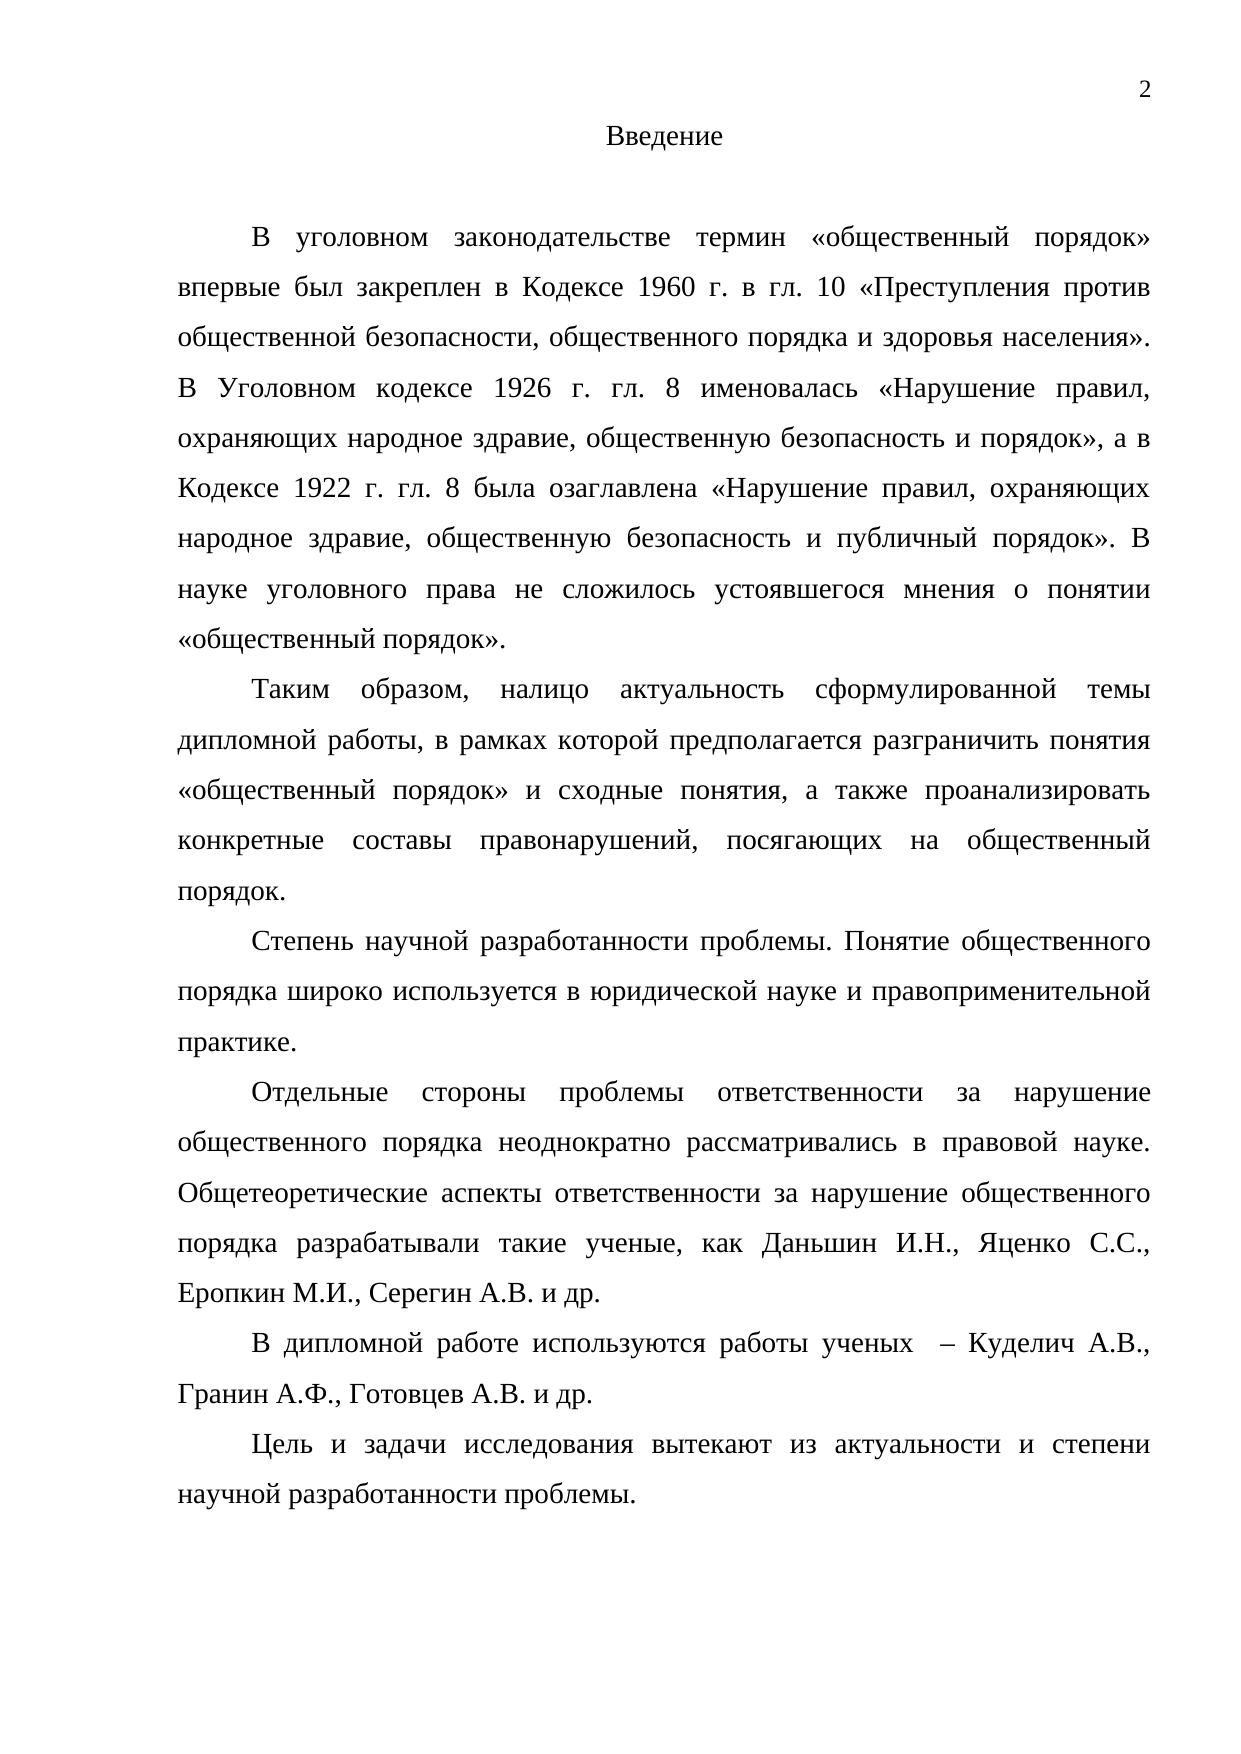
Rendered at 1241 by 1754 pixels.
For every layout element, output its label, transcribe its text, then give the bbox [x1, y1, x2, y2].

subtitle Введение [177, 118, 1152, 152]
text В дипломной работе используются работы ученых – Куделич А.В., Гранин А.Ф., Готовцев А.В. и др. [177, 1326, 1152, 1409]
text Цель и задачи исследования вытекают из актуальности и степени научной разработанности проблемы. [177, 1426, 1152, 1510]
text Таким образом, налицо актуальность сформулированной темы дипломной работы, в рамках которой предполагается разграничить понятия «общественный порядок» и сходные понятия, а также проанализировать конкретные составы правонарушений, посягающих на общественный порядок. [177, 672, 1152, 906]
text Отдельные стороны проблемы ответственности за нарушение общественного порядка неоднократно рассматривались в правовой науке. Общетеоретические аспекты ответственности за нарушение общественного порядка разрабатывали такие ученые, как Даньшин И.Н., Яценко С.С., Еропкин М.И., Серегин А.В. и др. [177, 1074, 1152, 1309]
text В уголовном законодательстве термин «общественный порядок» впервые был закреплен в Кодексе 1960 г. в гл. 10 «Преступления против общественной безопасности, общественного порядка и здоровья населения». В Уголовном кодексе 1926 г. гл. 8 именовалась «Нарушение правил, охраняющих народное здравие, общественную безопасность и порядок», а в Кодексе 1922 г. гл. 8 была озаглавлена «Нарушение правил, охраняющих народное здравие, общественную безопасность и публичный порядок». В науке уголовного права не сложилось устоявшегося мнения о понятии «общественный порядок». [177, 219, 1152, 655]
text Степень научной разработанности проблемы. Понятие общественного порядка широко используется в юридической науке и правоприменительной практике. [177, 923, 1152, 1057]
